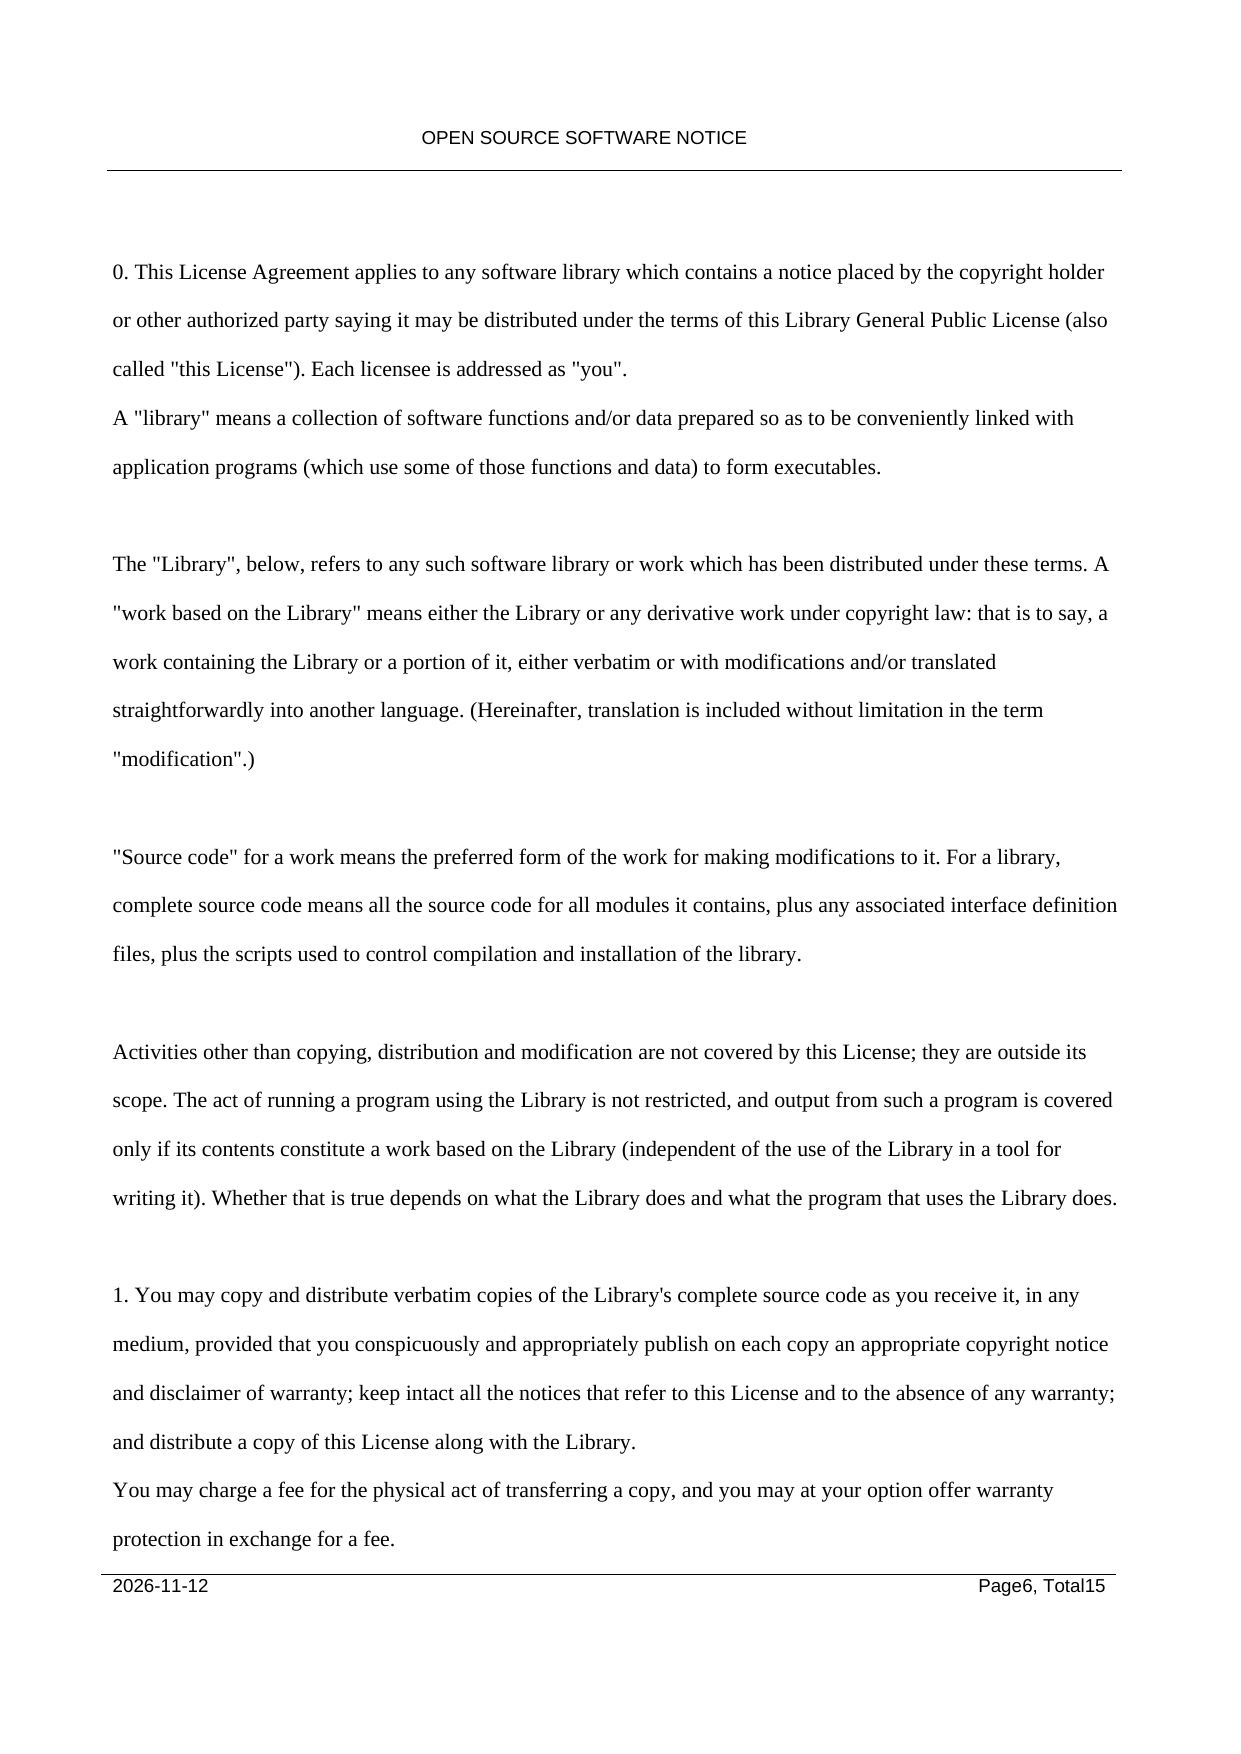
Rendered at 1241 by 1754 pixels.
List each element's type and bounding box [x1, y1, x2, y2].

text [112, 206, 1128, 1555]
